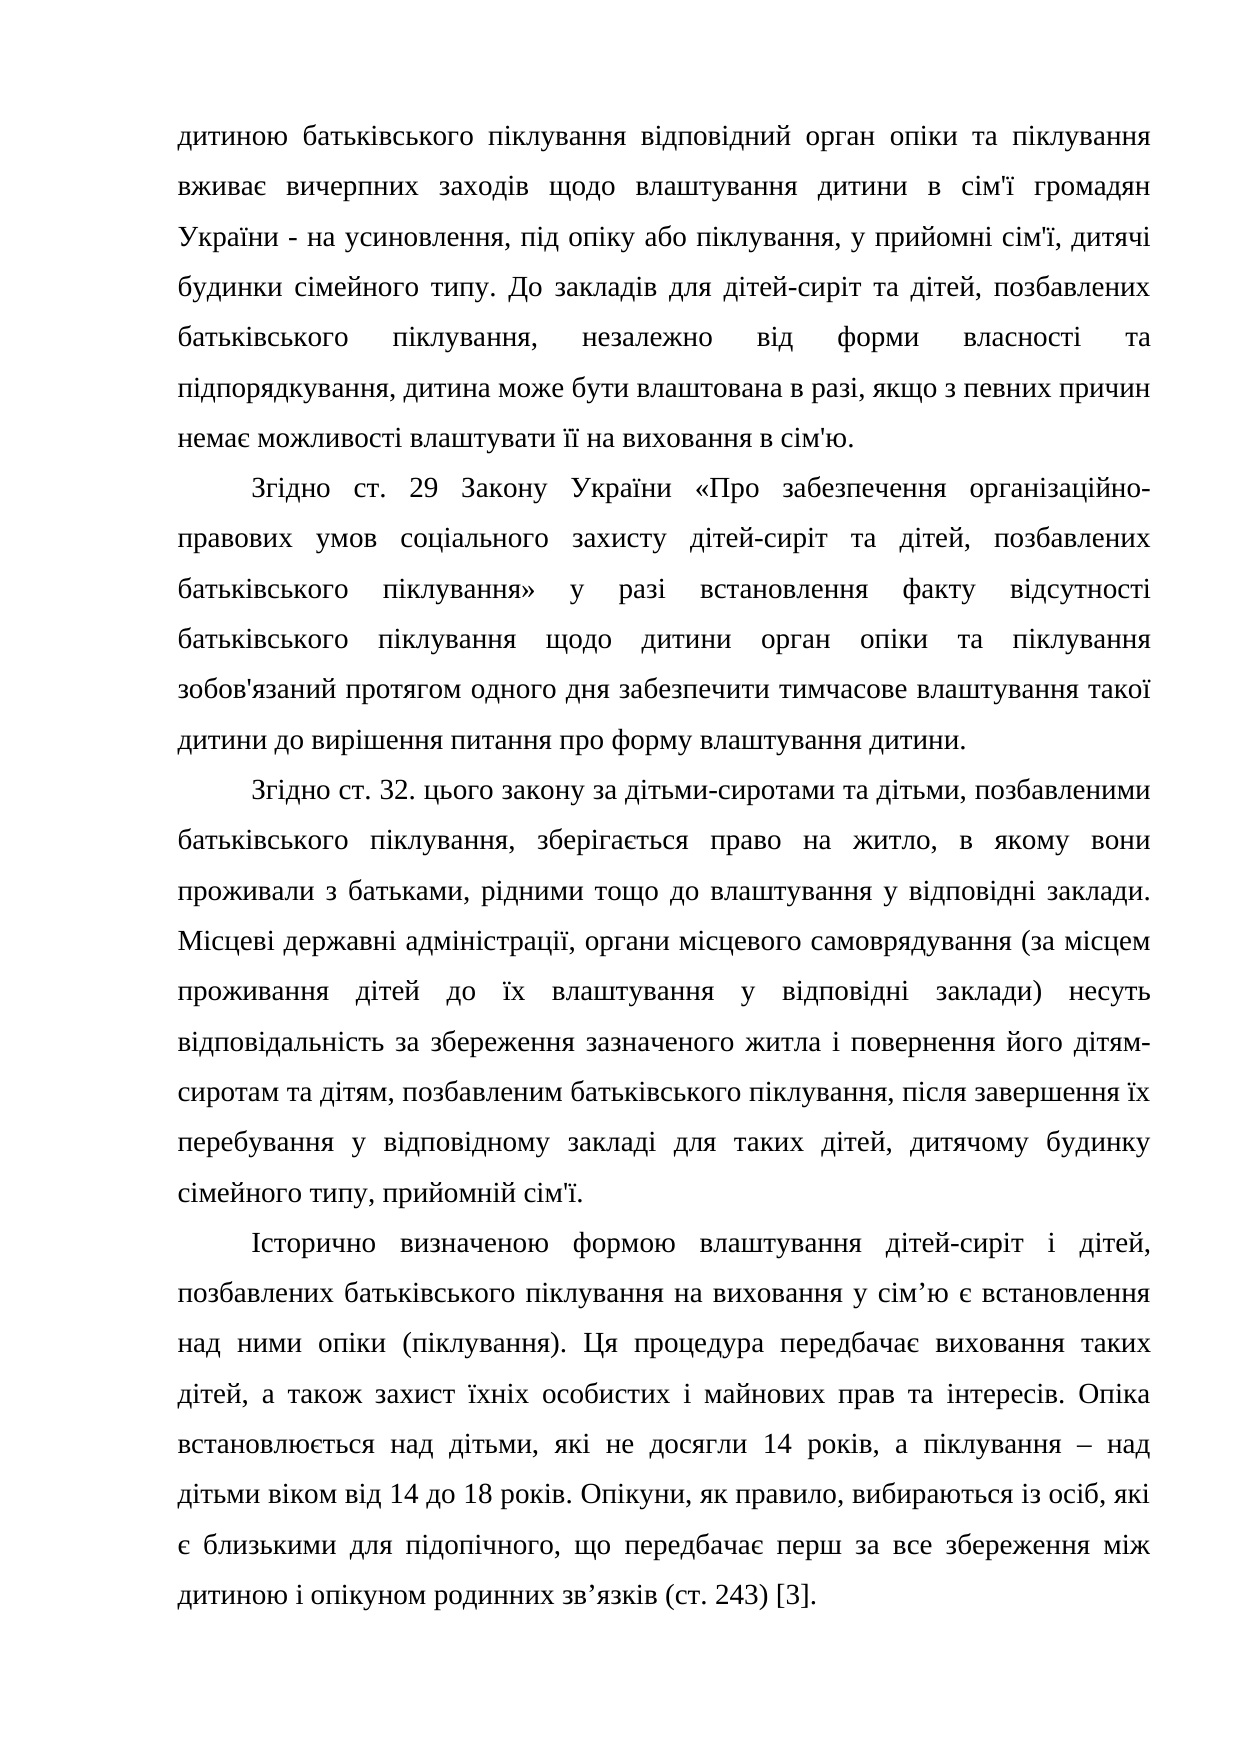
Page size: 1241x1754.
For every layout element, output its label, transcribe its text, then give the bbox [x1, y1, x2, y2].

text Згідно ст. 29 Закону України «Про забезпечення організаційно-правових умов соціального захисту дітей-сиріт та дітей, позбавлених батьківського піклування» у разі встановлення факту відсутності батьківського піклування щодо дитини орган опіки та піклування зобов'язаний протягом одного дня забезпечити тимчасове влаштування такої дитини до вирішення питання про форму влаштування дитини. [177, 470, 1152, 755]
text Згідно ст. 32. цього закону за дітьми-сиротами та дітьми, позбавленими батьківського піклування, зберігається право на житло, в якому вони проживали з батьками, рідними тощо до влаштування у відповідні заклади. Місцеві державні адміністрації, органи місцевого самоврядування (за місцем проживання дітей до їх влаштування у відповідні заклади) несуть відповідальність за збереження зазначеного житла і повернення його дітям-сиротам та дітям, позбавленим батьківського піклування, після завершення їх перебування у відповідному закладі для таких дітей, дитячому будинку сімейного типу, прийомній сім'ї. [177, 772, 1152, 1208]
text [177, 118, 1152, 453]
text Історично визначеною формою влаштування дітей-сиріт і дітей, позбавлених батьківського піклування на виховання у сім’ю є встановлення над ними опіки (піклування). Ця процедура передбачає виховання таких дітей, а також захист їхніх особистих і майнових прав та інтересів. Опіка встановлюється над дітьми, які не досягли 14 років, а піклування – над дітьми віком від 14 до 18 років. Опікуни, як правило, вибираються із осіб, які є близькими для підопічного, що передбачає перш за все збереження між дитиною і опікуном родинних зв’язків (ст. 243) [3]. [177, 1225, 1152, 1611]
